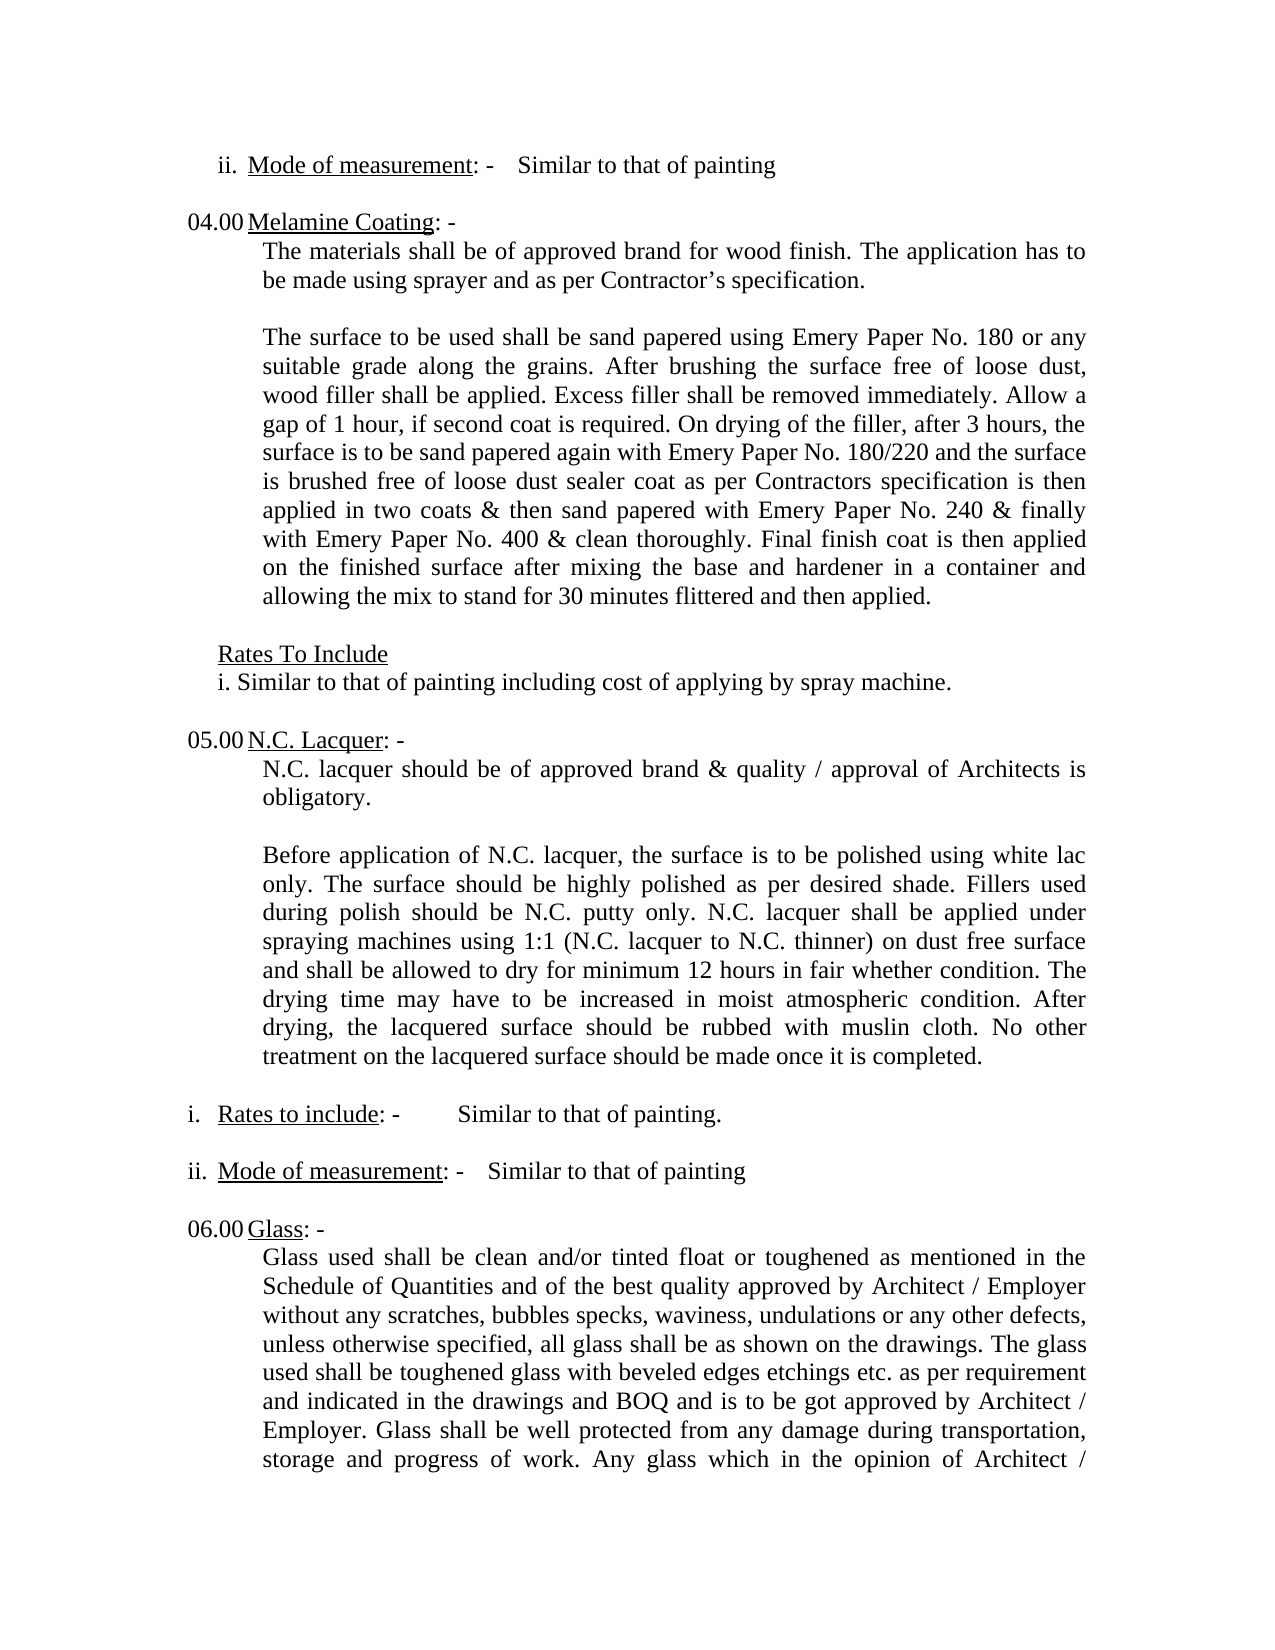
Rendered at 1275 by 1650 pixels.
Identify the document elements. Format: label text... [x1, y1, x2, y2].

text 06.00 Glass: - [187, 1214, 1087, 1242]
text ii. Mode of measurement: - Similar to that of painting [187, 1156, 1087, 1185]
text Rates To Include [187, 639, 1087, 667]
text ii. Mode of measurement: - Similar to that of painting [187, 150, 1087, 179]
text i. Similar to that of painting including cost of applying by spray machine. [187, 667, 1087, 696]
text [262, 1242, 1087, 1472]
text i. Rates to include: - Similar to that of painting. [187, 1099, 1087, 1127]
text The materials shall be of approved brand for wood finish. The application has to be made using sprayer and as per Contractor’s specification. [262, 236, 1087, 294]
text 05.00 N.C. Lacquer: - [187, 725, 1087, 754]
text N.C. lacquer should be of approved brand & quality / approval of Architects is obligatory. [262, 754, 1087, 811]
text Before application of N.C. lacquer, the surface is to be polished using white lac only. The surface should be highly polished as per desired shade. Fillers used during polish should be N.C. putty only. N.C. lacquer shall be applied under spraying machines using 1:1 (N.C. lacquer to N.C. thinner) on dust free surface and shall be allowed to dry for minimum 12 hours in fair whether condition. The drying time may have to be increased in moist atmospheric condition. After drying, the lacquered surface should be rubbed with muslin cloth. No other treatment on the lacquered surface should be made once it is completed. [262, 840, 1087, 1070]
text The surface to be used shall be sand papered using Emery Paper No. 180 or any suitable grade along the grains. After brushing the surface free of loose dust, wood filler shall be applied. Excess filler shall be removed immediately. Allow a gap of 1 hour, if second coat is required. On drying of the filler, after 3 hours, the surface is to be sand papered again with Emery Paper No. 180/220 and the surface is brushed free of loose dust sealer coat as per Contractors specification is then applied in two coats & then sand papered with Emery Paper No. 240 & finally with Emery Paper No. 400 & clean thoroughly. Final finish coat is then applied on the finished surface after mixing the base and hardener in a container and allowing the mix to stand for 30 minutes flittered and then applied. [262, 322, 1087, 610]
text 04.00 Melamine Coating: - [187, 207, 1087, 236]
